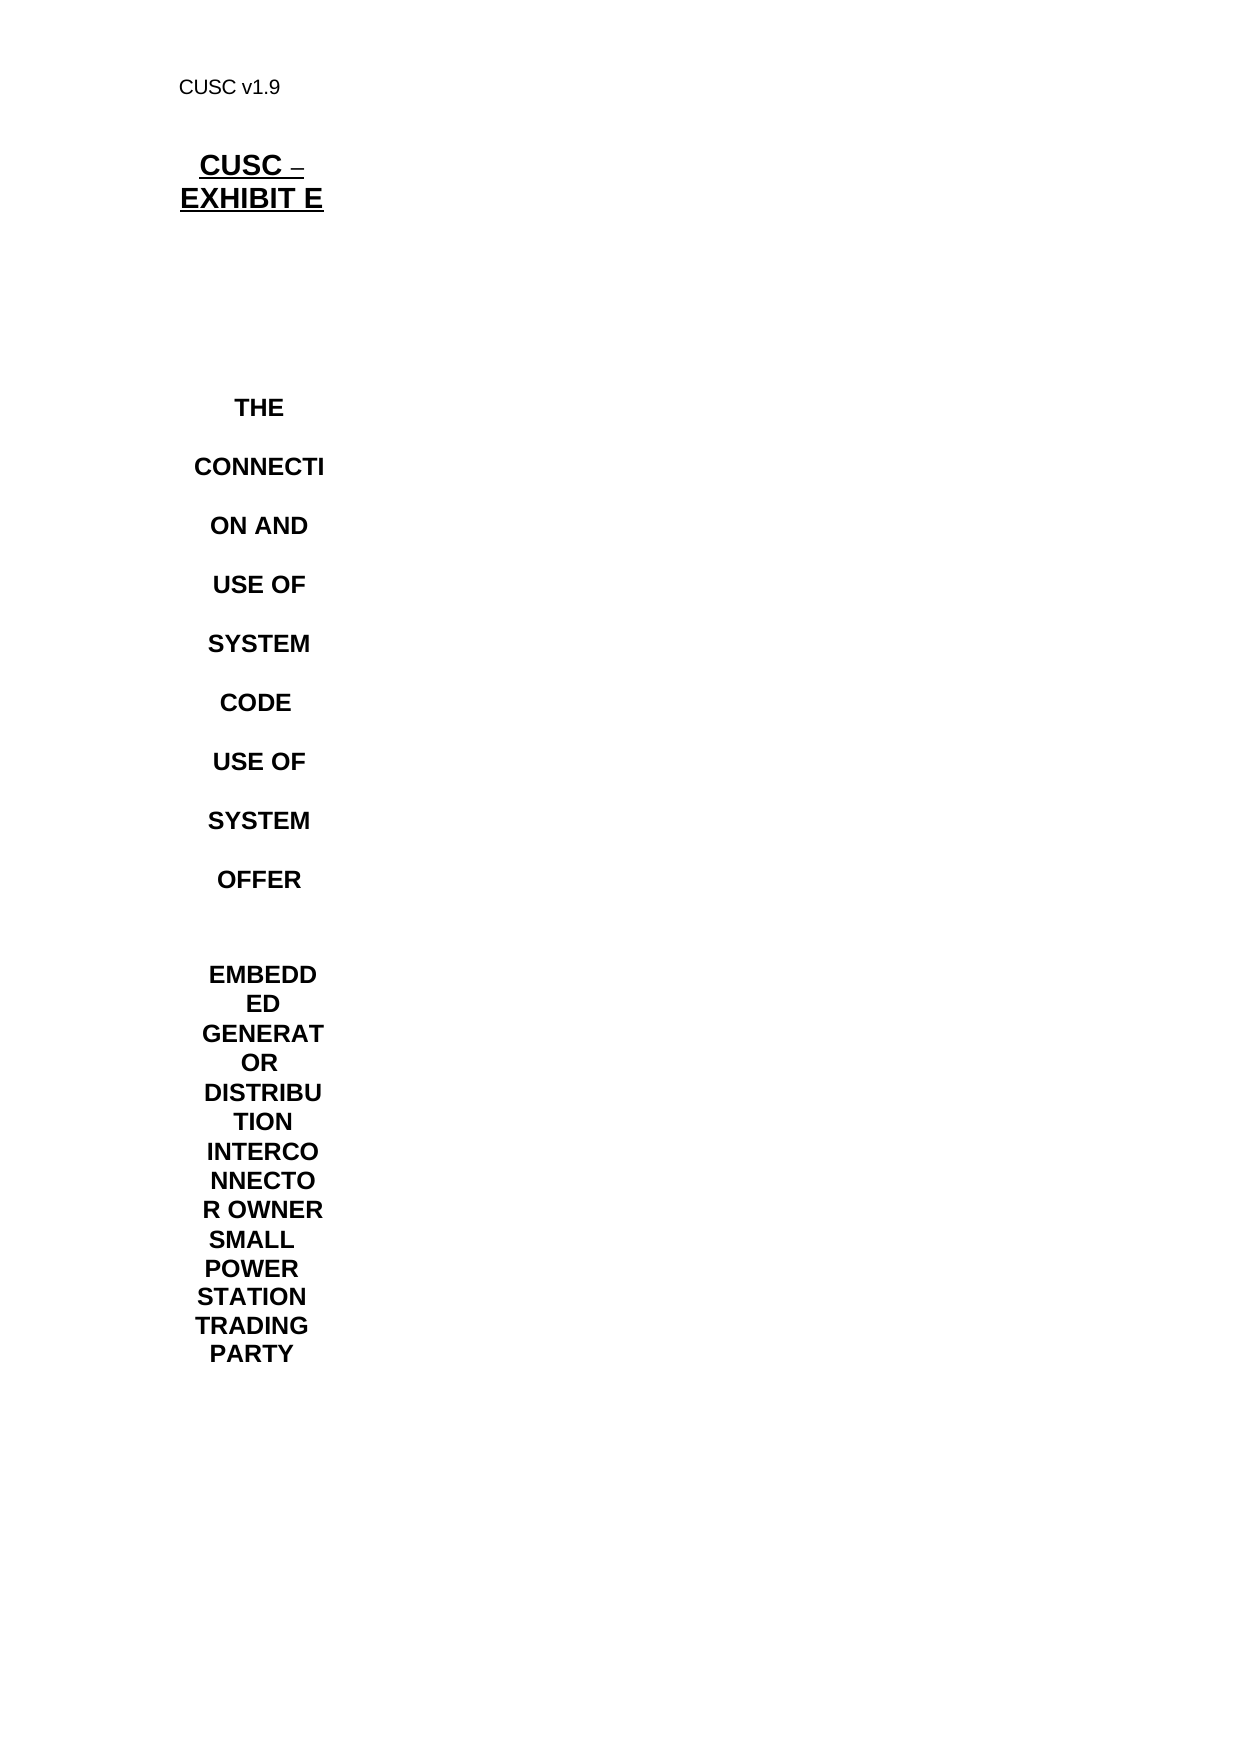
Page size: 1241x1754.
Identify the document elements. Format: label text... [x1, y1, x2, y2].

text EMBEDDED GENERATOR DISTRIBUTION INTERCONNECTOR OWNER [201, 959, 324, 1225]
text SMALL POWER STATION TRADING PARTY [178, 1226, 324, 1368]
text CUSC v1.9 [178, 75, 324, 100]
text CUSC – EXHIBIT E [178, 149, 324, 215]
text THE CONNECTION AND USE OF SYSTEM CODE USE OF SYSTEM OFFER [193, 370, 324, 900]
